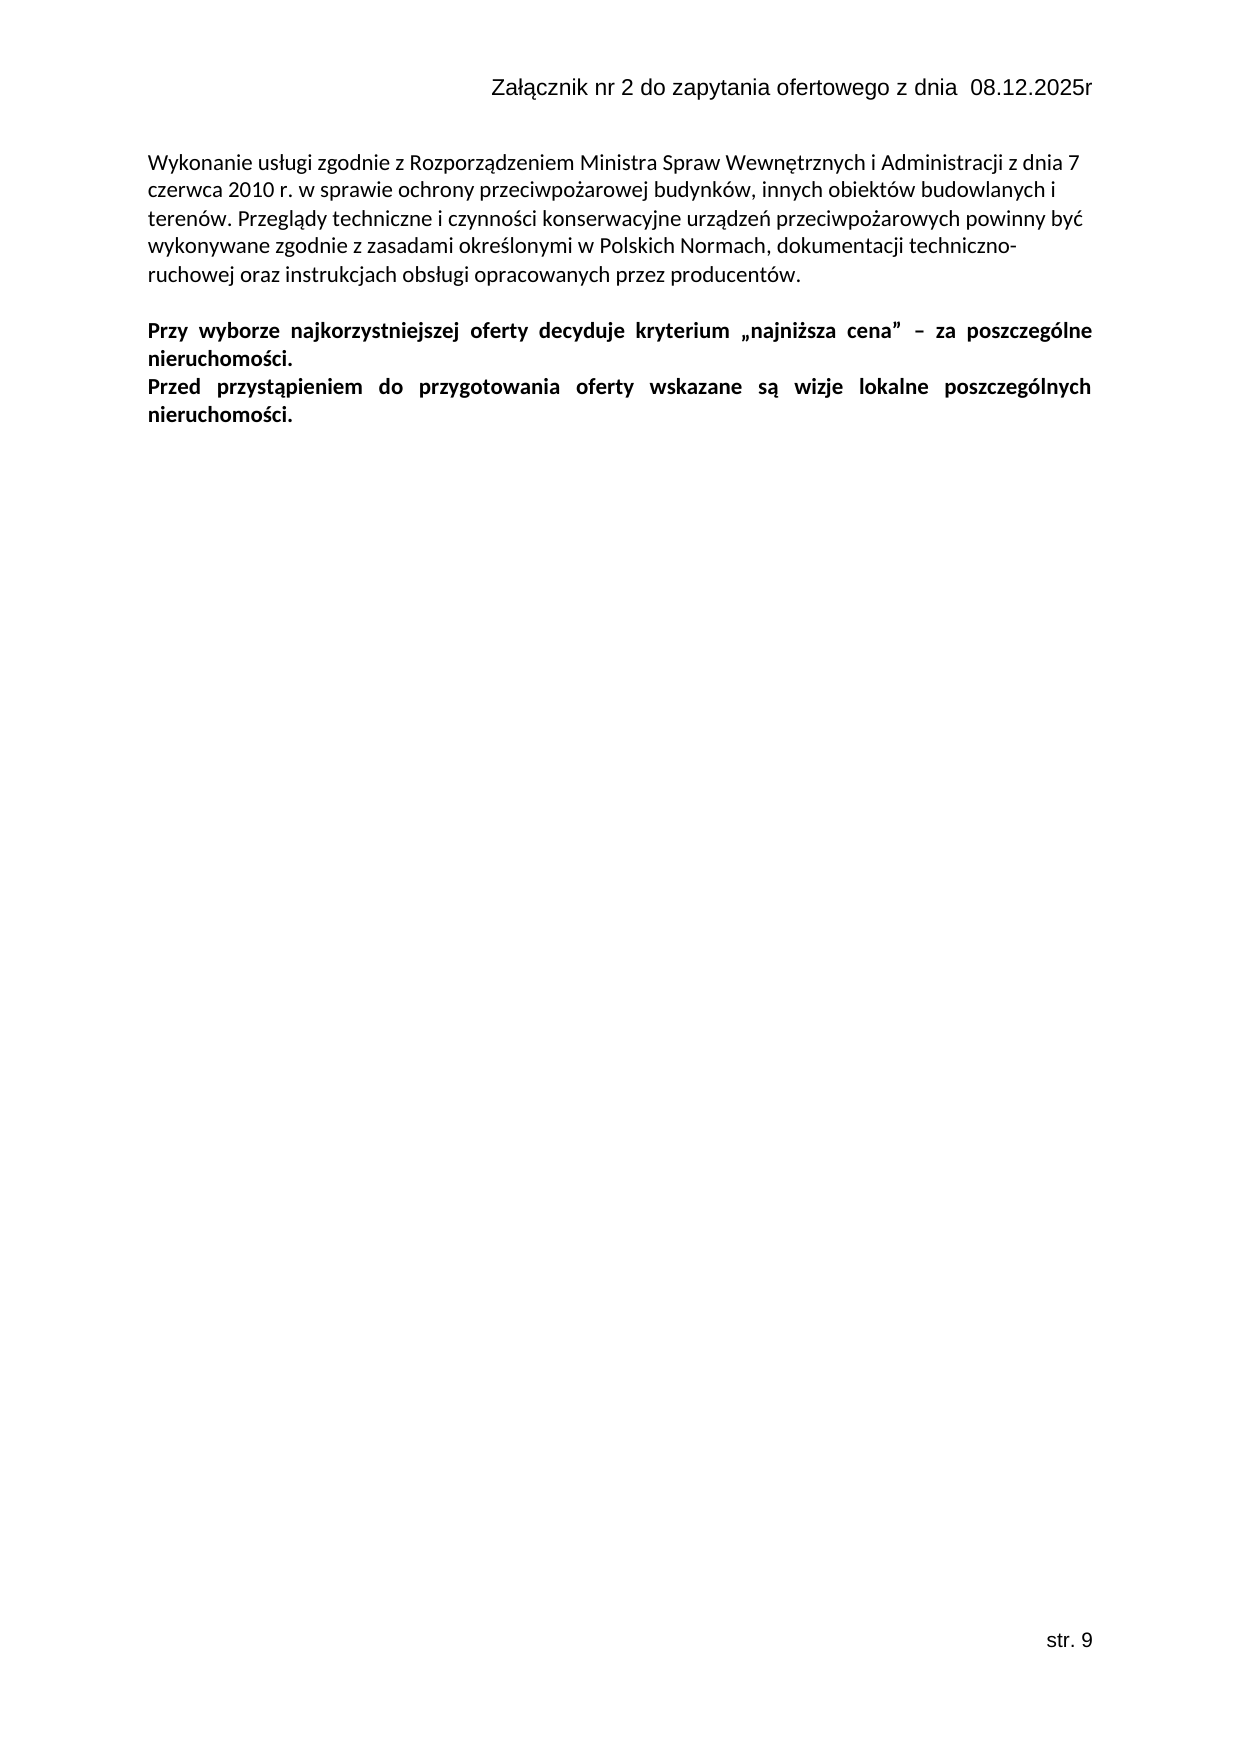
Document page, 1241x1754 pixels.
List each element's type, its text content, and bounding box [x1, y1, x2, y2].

text Przy wyborze najkorzystniejszej oferty decyduje kryterium „najniższa cena” – za poszczególne nieruchomości. [148, 316, 1093, 372]
text Wykonanie usługi zgodnie z Rozporządzeniem Ministra Spraw Wewnętrznych i Administracji z dnia 7 czerwca 2010 r. w sprawie ochrony przeciwpożarowej budynków, innych obiektów budowlanych i terenów. Przeglądy techniczne i czynności konserwacyjne urządzeń przeciwpożarowych powinny być wykonywane zgodnie z zasadami określonymi w Polskich Normach, dokumentacji techniczno-ruchowej oraz instrukcjach obsługi opracowanych przez producentów. [148, 148, 1093, 316]
text Przed przystąpieniem do przygotowania oferty wskazane są wizje lokalne poszczególnych nieruchomości. [148, 372, 1093, 428]
